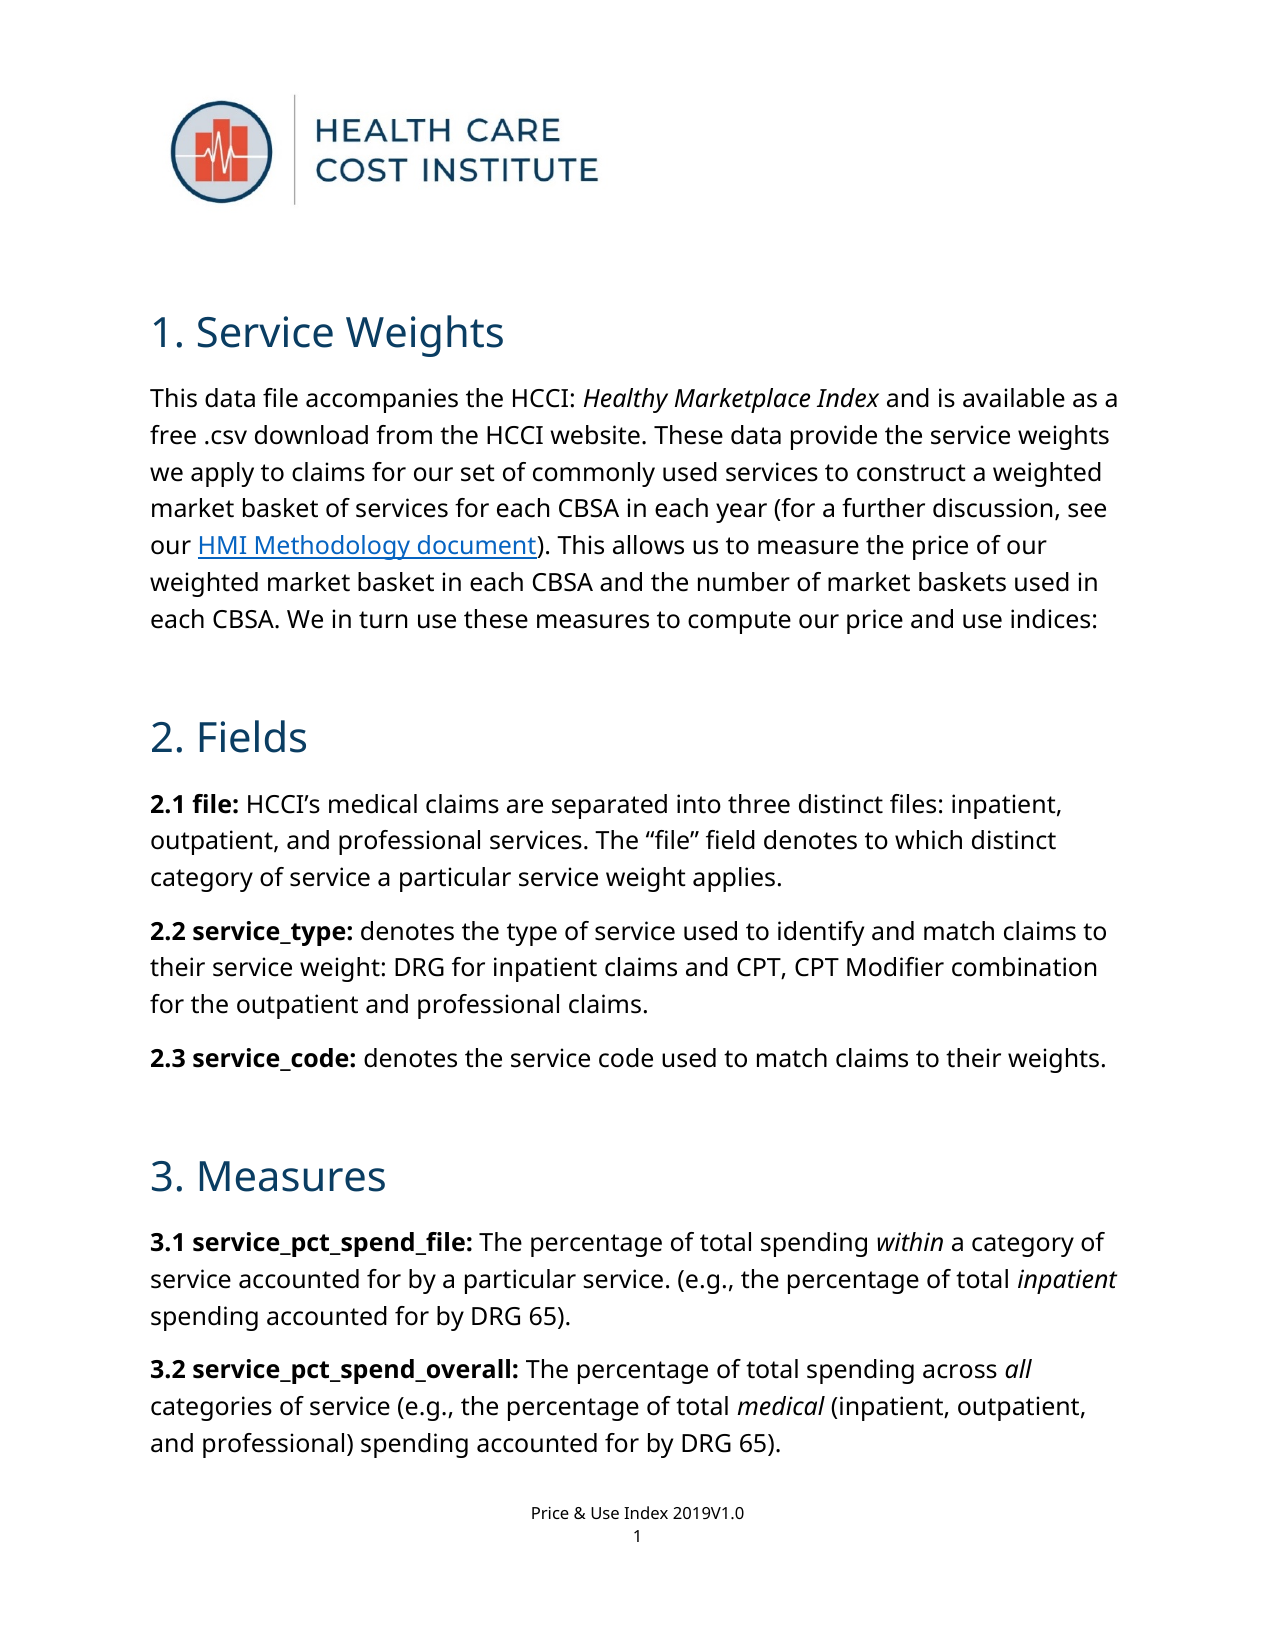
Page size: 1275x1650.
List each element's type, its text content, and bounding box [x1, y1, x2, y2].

text 2.3 service_code: denotes the service code used to match claims to their weights. [150, 1040, 1125, 1074]
text 2. Fields [150, 708, 1125, 765]
text 3.2 service_pct_spend_overall: The percentage of total spending across all categories of service (e.g., the percentage of total medical (inpatient, outpatient, and professional) spending accounted for by DRG 65). [150, 1352, 1125, 1459]
text 3. Measures [150, 1147, 1125, 1204]
text 2.2 service_type: denotes the type of service used to identify and match claims to their service weight: DRG for inpatient claims and CPT, CPT Modifier combination for the outpatient and professional claims. [150, 913, 1125, 1021]
text 1. Service Weights [150, 303, 1125, 360]
picture [150, 75, 621, 225]
text This data file accompanies the HCCI: Healthy Marketplace Index and is available as a free .csv download from the HCCI website. These data provide the service weights we apply to claims for our set of commonly used services to construct a weighted market basket of services for each CBSA in each year (for a further discussion, see our HMI Methodology document). This allows us to measure the price of our weighted market basket in each CBSA and the number of market baskets used in each CBSA. We in turn use these measures to compute our price and use indices: [150, 381, 1125, 636]
text 3.1 service_pct_spend_file: The percentage of total spending within a category of service accounted for by a particular service. (e.g., the percentage of total inpatient spending accounted for by DRG 65). [150, 1225, 1125, 1333]
text 2.1 file: HCCI’s medical claims are separated into three distinct files: inpatient, outpatient, and professional services. The “file” field denotes to which distinct category of service a particular service weight applies. [150, 786, 1125, 894]
